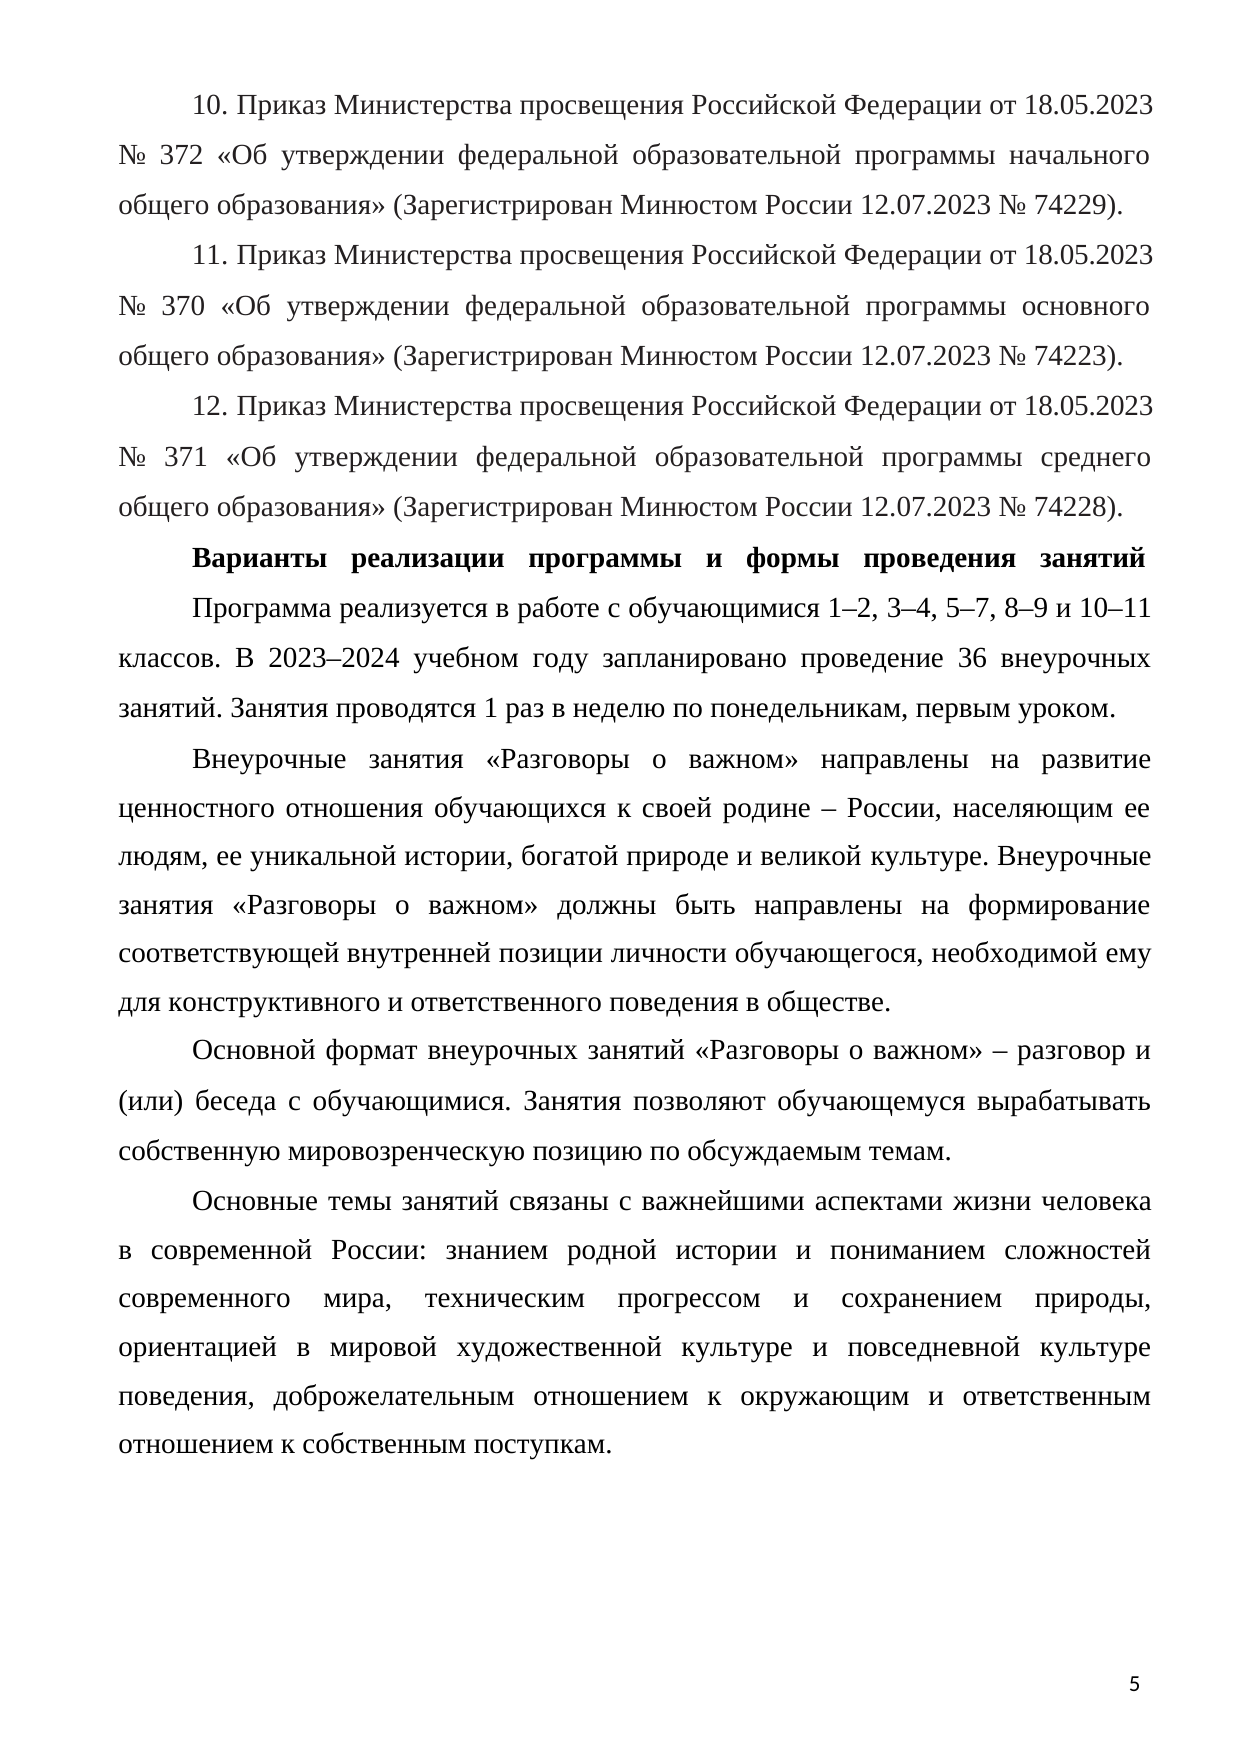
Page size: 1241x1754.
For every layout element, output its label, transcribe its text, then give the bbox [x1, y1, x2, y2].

text Программа реализуется в работе с обучающимися 1–2, 3–4, 5–7, 8–9 и 10–11 классов. В 2023–2024 учебном году запланировано проведение 36 внеурочных занятий. Занятия проводятся 1 раз в неделю по понедельникам, первым уроком. [118, 590, 1152, 724]
text Основной формат внеурочных занятий «Разговоры о важном» – разговор и (или) беседа с обучающимися. Занятия позволяют обучающемуся вырабатывать собственную мировозренческую позицию по обсуждаемым темам. [118, 1032, 1152, 1167]
text Основные темы занятий связаны с важнейшими аспектами жизни человека в современной России: знанием родной истории и пониманием сложностей современного мира, техническим прогрессом и сохранением природы, ориентацией в мировой художественной культуре и повседневной культуре поведения, доброжелательным отношением к окружающим и ответственным отношением к собственным поступкам. [118, 1183, 1152, 1460]
text № 371 «Об утверждении федеральной образовательной программы среднего общего образования» (Зарегистрирован Минюстом России 12.07.2023 № 74228). [118, 439, 1151, 523]
text Внеурочные занятия «Разговоры о важном» направлены на развитие ценностного отношения обучающихся к своей родине – России, населяющим ее людям, ее уникальной истории, богатой природе и великой культуре. Внеурочные занятия «Разговоры о важном» должны быть направлены на формирование соответствующей внутренней позиции личности обучающегося, необходимой ему для конструктивного и ответственного поведения в обществе. [118, 741, 1152, 1017]
text № 370 «Об утверждении федеральной образовательной программы основного общего образования» (Зарегистрирован Минюстом России 12.07.2023 № 74223). [118, 288, 1151, 372]
list Приказ Министерства просвещения Российской Федерации от 18.05.2023 [192, 87, 1165, 120]
subtitle Варианты реализации программы и формы проведения занятий [192, 540, 1165, 573]
list Приказ Министерства просвещения Российской Федерации от 18.05.2023 [192, 389, 1165, 422]
text № 372 «Об утверждении федеральной образовательной программы начального общего образования» (Зарегистрирован Минюстом России 12.07.2023 № 74229). [118, 137, 1151, 221]
list Приказ Министерства просвещения Российской Федерации от 18.05.2023 [192, 238, 1165, 271]
